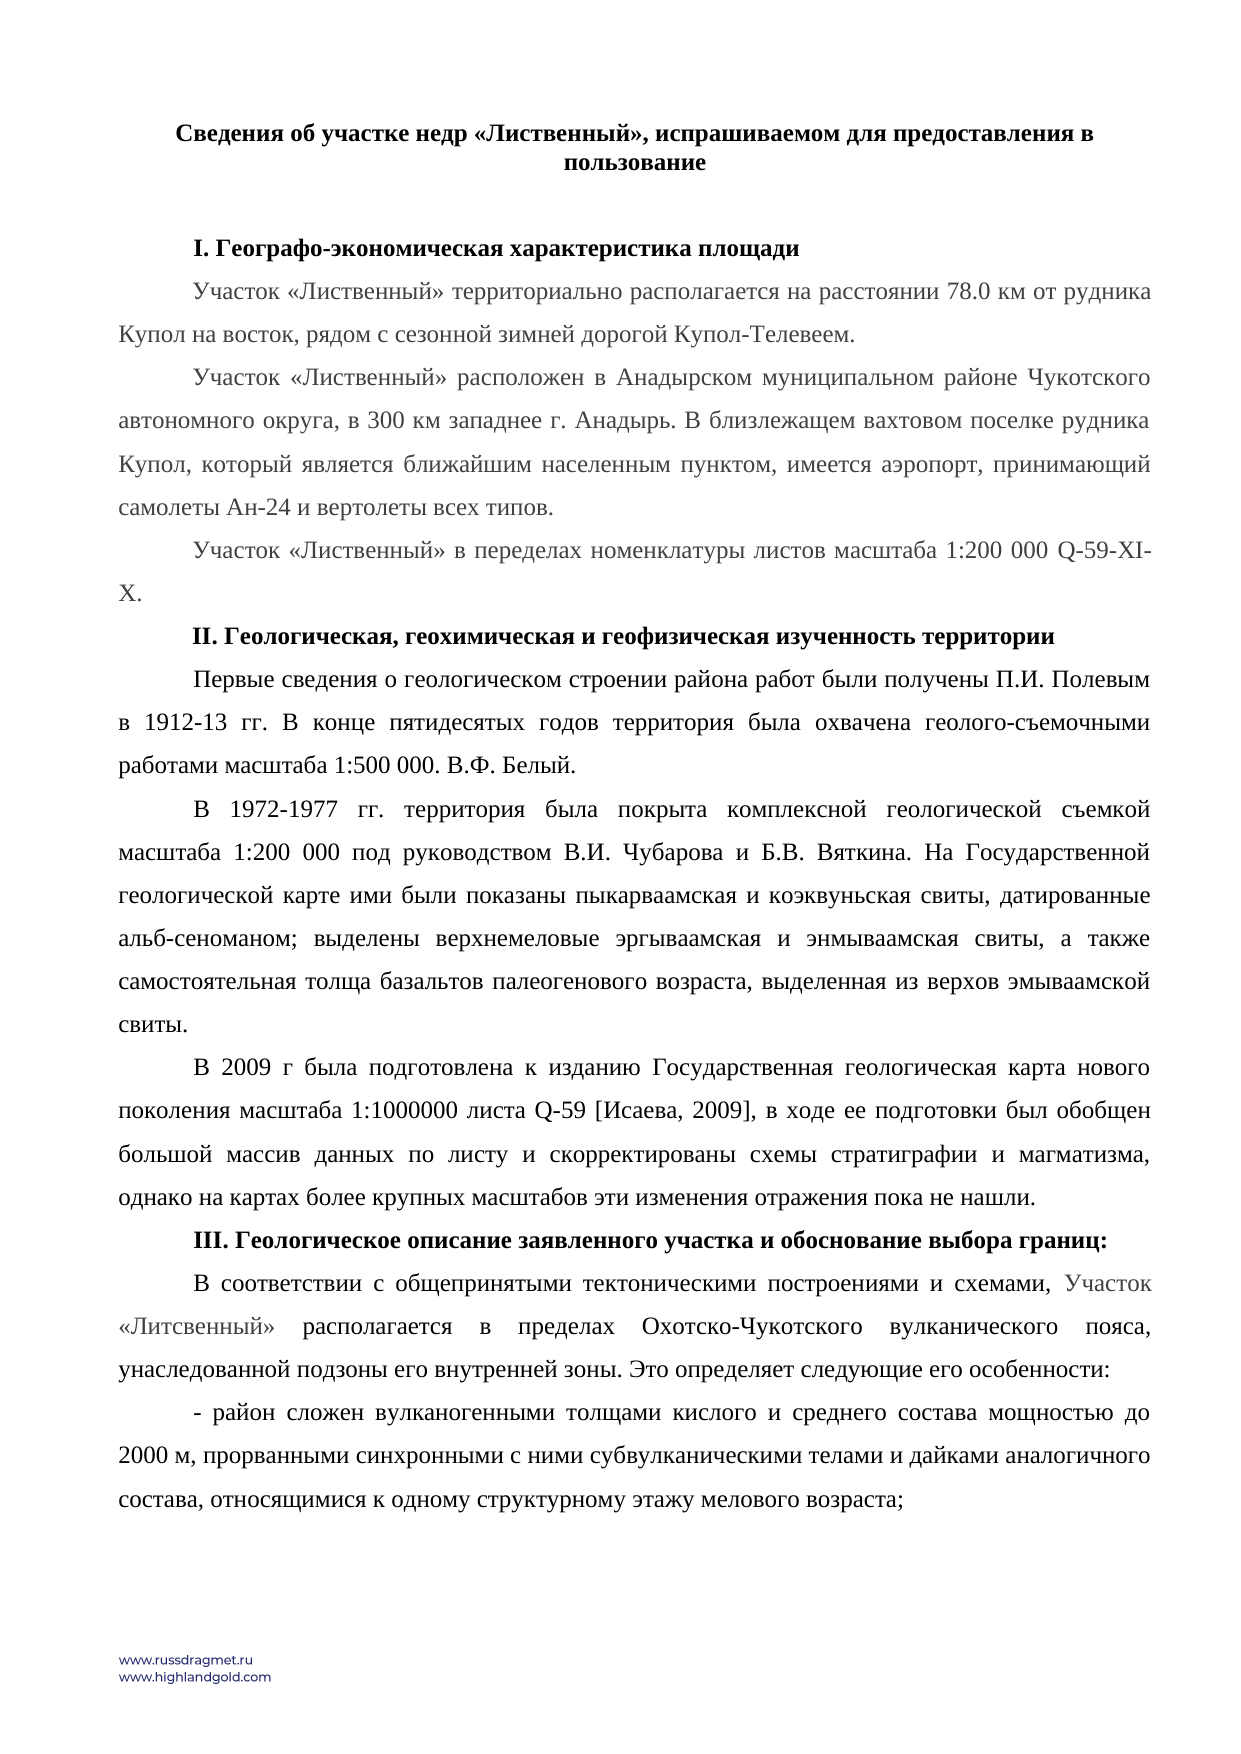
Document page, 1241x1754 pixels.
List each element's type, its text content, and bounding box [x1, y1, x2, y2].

text В 2009 г была подготовлена к изданию Государственная геологическая карта нового поколения масштаба 1:1000000 листа Q-59 [Исаева, 2009], в ходе ее подготовки был обобщен большой массив данных по листу и скорректированы схемы стратиграфии и магматизма, однако на картах более крупных масштабов эти изменения отражения пока не нашли. [118, 1052, 1152, 1211]
text I. Географо-экономическая характеристика площади [193, 233, 1152, 262]
text Первые сведения о геологическом строении района работ были получены П.И. Полевым в 1912-13 гг. В конце пятидесятых годов территория была охвачена геолого-съемочными работами масштаба 1:500 000. В.Ф. Белый. [118, 664, 1152, 779]
text Участок «Лиственный» территориально располагается на расстоянии 78.0 км от рудника Купол на восток, рядом с сезонной зимней дорогой Купол-Телевеем. [118, 276, 1152, 348]
text II. Геологическая, геохимическая и геофизическая изученность территории [192, 621, 1152, 650]
text Сведения об участке недр «Лиственный», испрашиваемом для предоставления в пользование [118, 118, 1152, 176]
text III. Геологическое описание заявленного участка и обоснование выбора границ: [118, 1225, 1152, 1254]
text Участок «Лиственный» расположен в Анадырском муниципальном районе Чукотского автономного округа, в 300 км западнее г. Анадырь. В близлежащем вахтовом поселке рудника Купол, который является ближайшим населенным пунктом, имеется аэропорт, принимающий самолеты Ан-24 и вертолеты всех типов. [118, 362, 1152, 521]
text В 1972-1977 гг. территория была покрыта комплексной геологической съемкой масштаба 1:200 000 под руководством В.И. Чубарова и Б.В. Вяткина. На Государственной геологической карте ими были показаны пыкарваамская и коэквуньская свиты, датированные альб-сеноманом; выделены верхнемеловые эргываамская и энмываамская свиты, а также самостоятельная толща базальтов палеогенового возраста, выделенная из верхов эмываамской свиты. [118, 794, 1152, 1038]
picture [0, 1653, 300, 1690]
text В соответствии с общепринятыми тектоническими построениями и схемами, Участок «Литсвенный» располагается в пределах Охотско-Чукотского вулканического пояса, унаследованной подзоны его внутренней зоны. Это определяет следующие его особенности: [118, 1268, 1152, 1383]
text - район сложен вулканогенными толщами кислого и среднего состава мощностью до 2000 м, прорванными синхронными с ними субвулканическими телами и дайками аналогичного состава, относящимися к одному структурному этажу мелового возраста; [118, 1397, 1152, 1512]
text Участок «Лиственный» в переделах номенклатуры листов масштаба 1:200 000 Q-59-XI-X. [118, 535, 1152, 607]
